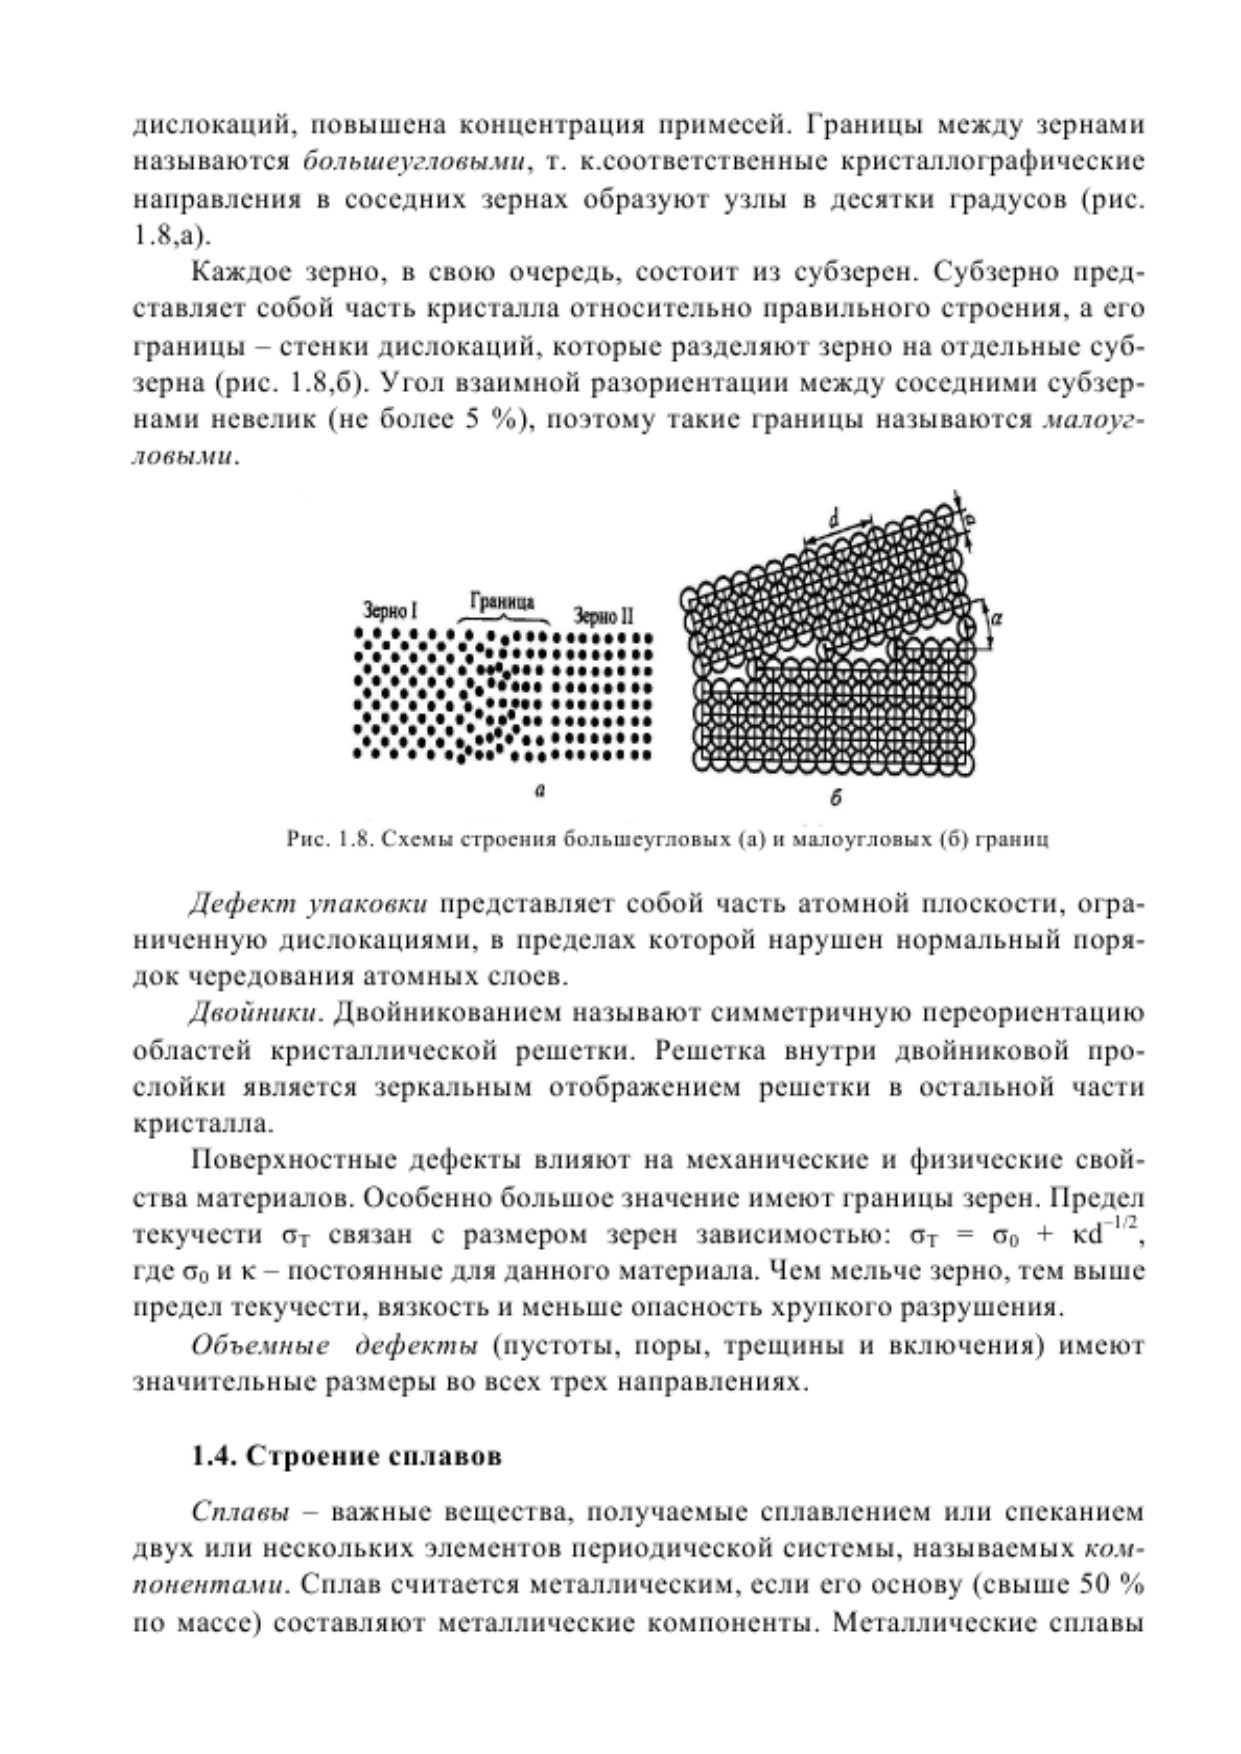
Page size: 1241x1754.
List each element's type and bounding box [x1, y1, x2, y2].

picture [75, 75, 1203, 1679]
